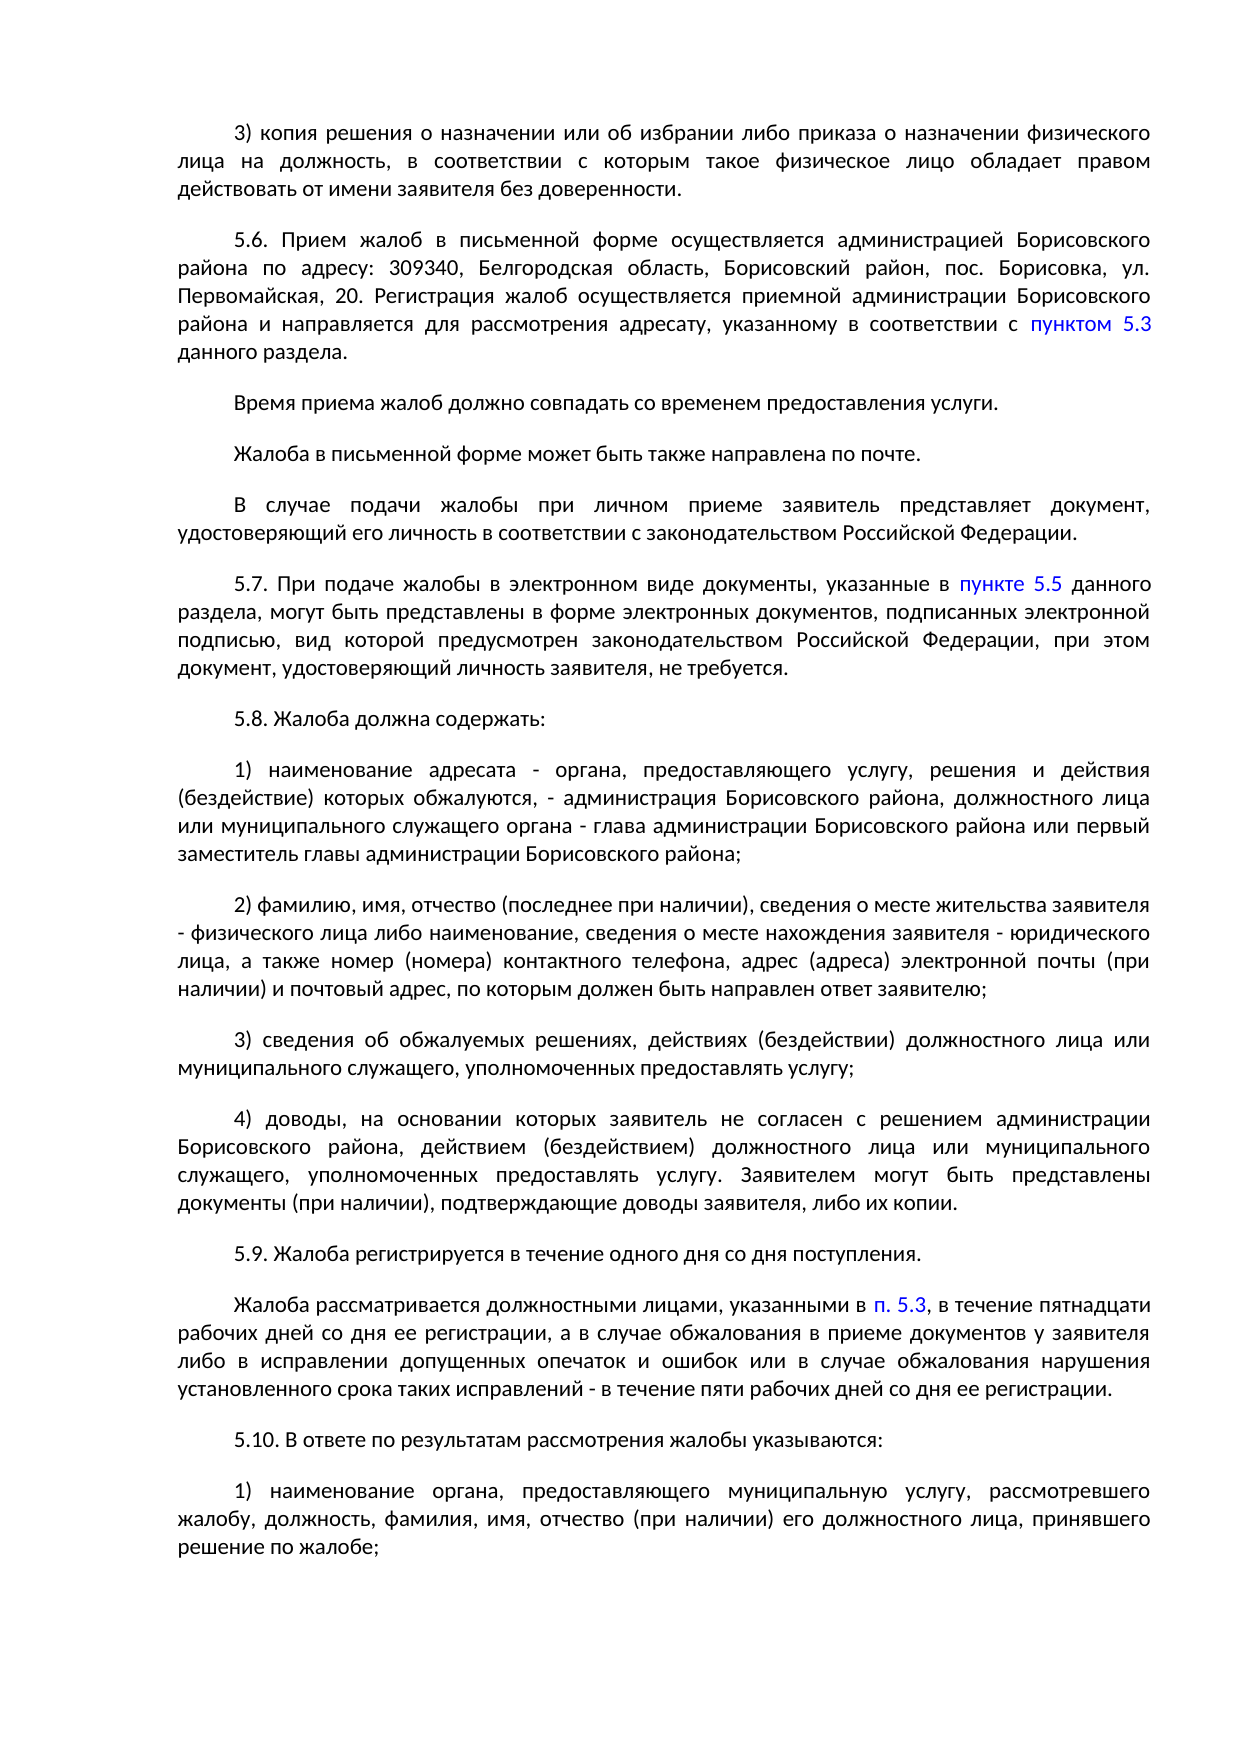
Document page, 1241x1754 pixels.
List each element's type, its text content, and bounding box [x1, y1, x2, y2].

text 2) фамилию, имя, отчество (последнее при наличии), сведения о месте жительства заявителя - физического лица либо наименование, сведения о месте нахождения заявителя - юридического лица, а также номер (номера) контактного телефона, адрес (адреса) электронной почты (при наличии) и почтовый адрес, по которым должен быть направлен ответ заявителю; [177, 890, 1152, 1002]
text Жалоба в письменной форме может быть также направлена по почте. [177, 439, 1152, 467]
text 1) наименование адресата - органа, предоставляющего услугу, решения и действия (бездействие) которых обжалуются, - администрация Борисовского района, должностного лица или муниципального служащего органа - глава администрации Борисовского района или первый заместитель главы администрации Борисовского района; [177, 755, 1152, 867]
text 5.10. В ответе по результатам рассмотрения жалобы указываются: [177, 1425, 1152, 1453]
text 5.6. Прием жалоб в письменной форме осуществляется администрацией Борисовского района по адресу: 309340, Белгородская область, Борисовский район, пос. Борисовка, ул. Первомайская, 20. Регистрация жалоб осуществляется приемной администрации Борисовского района и направляется для рассмотрения адресату, указанному в соответствии с пунктом 5.3 данного раздела. [177, 225, 1152, 365]
text Жалоба рассматривается должностными лицами, указанными в п. 5.3, в течение пятнадцати рабочих дней со дня ее регистрации, а в случае обжалования в приеме документов у заявителя либо в исправлении допущенных опечаток и ошибок или в случае обжалования нарушения установленного срока таких исправлений - в течение пяти рабочих дней со дня ее регистрации. [177, 1290, 1152, 1402]
text Время приема жалоб должно совпадать со временем предоставления услуги. [177, 388, 1152, 416]
text 5.9. Жалоба регистрируется в течение одного дня со дня поступления. [177, 1239, 1152, 1267]
text 5.8. Жалоба должна содержать: [177, 704, 1152, 732]
text 5.7. При подаче жалобы в электронном виде документы, указанные в пункте 5.5 данного раздела, могут быть представлены в форме электронных документов, подписанных электронной подписью, вид которой предусмотрен законодательством Российской Федерации, при этом документ, удостоверяющий личность заявителя, не требуется. [177, 569, 1152, 681]
text 3) копия решения о назначении или об избрании либо приказа о назначении физического лица на должность, в соответствии с которым такое физическое лицо обладает правом действовать от имени заявителя без доверенности. [177, 118, 1152, 202]
text 3) сведения об обжалуемых решениях, действиях (бездействии) должностного лица или муниципального служащего, уполномоченных предоставлять услугу; [177, 1025, 1152, 1081]
text 4) доводы, на основании которых заявитель не согласен с решением администрации Борисовского района, действием (бездействием) должностного лица или муниципального служащего, уполномоченных предоставлять услугу. Заявителем могут быть представлены документы (при наличии), подтверждающие доводы заявителя, либо их копии. [177, 1104, 1152, 1216]
text В случае подачи жалобы при личном приеме заявитель представляет документ, удостоверяющий его личность в соответствии с законодательством Российской Федерации. [177, 490, 1152, 546]
text 1) наименование органа, предоставляющего муниципальную услугу, рассмотревшего жалобу, должность, фамилия, имя, отчество (при наличии) его должностного лица, принявшего решение по жалобе; [177, 1476, 1152, 1560]
